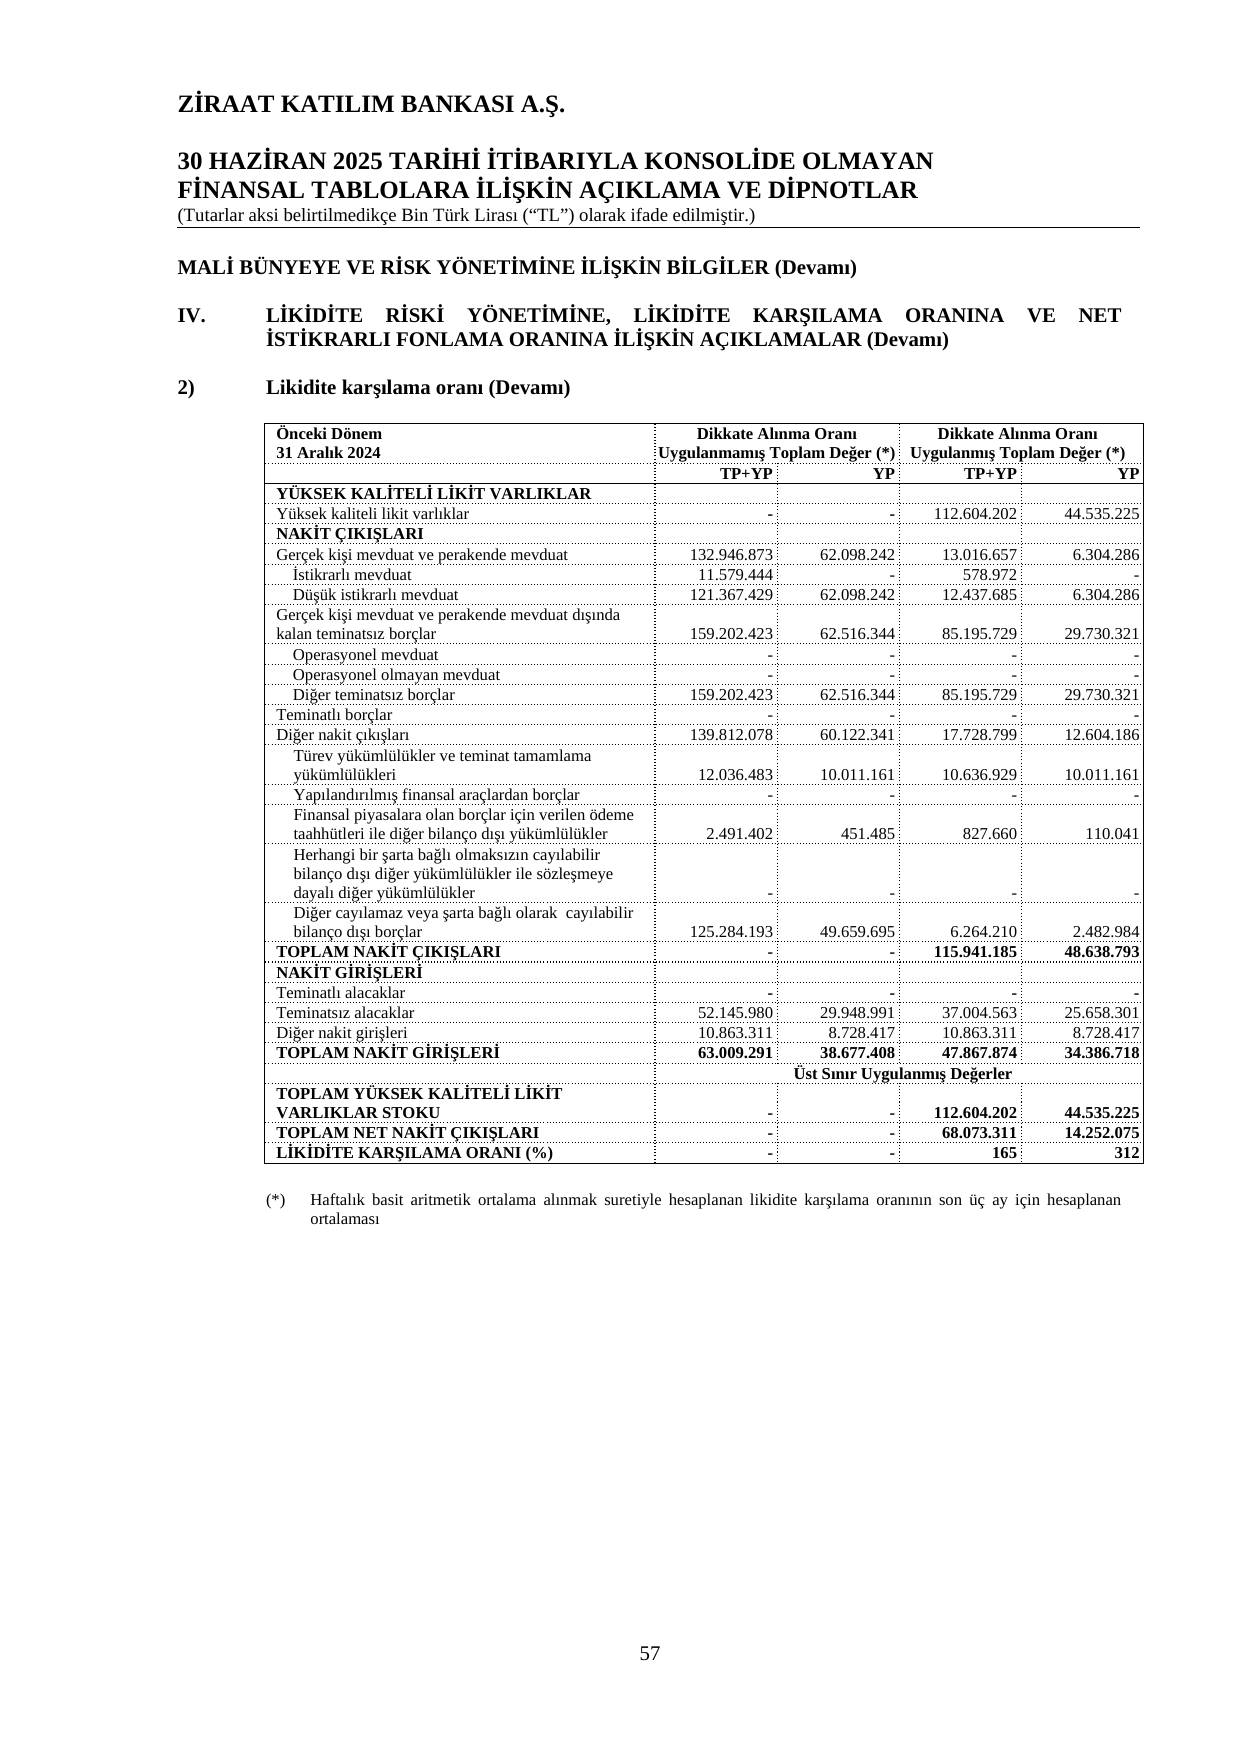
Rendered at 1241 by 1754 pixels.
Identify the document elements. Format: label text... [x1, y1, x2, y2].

text (*) Haftalık basit aritmetik ortalama alınmak suretiyle hesaplanan likidite karşılama oranının son üç ay için hesaplanan ortalaması [266, 1190, 1122, 1228]
text MALİ BÜNYEYE VE RİSK YÖNETİMİNE İLİŞKİN BİLGİLER (Devamı) [177, 255, 1122, 279]
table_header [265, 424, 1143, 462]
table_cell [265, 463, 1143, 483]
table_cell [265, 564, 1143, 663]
text IV. LİKİDİTE RİSKİ YÖNETİMİNE, LİKİDİTE KARŞILAMA ORANINA VE NET İSTİKRARLI FONLAMA ORANINA İLİŞKİN AÇIKLAMALAR (Devamı) [177, 303, 1122, 351]
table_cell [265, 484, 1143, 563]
list Likidite karşılama oranı (Devamı) [177, 375, 1122, 399]
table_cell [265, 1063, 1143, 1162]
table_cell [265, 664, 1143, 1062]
